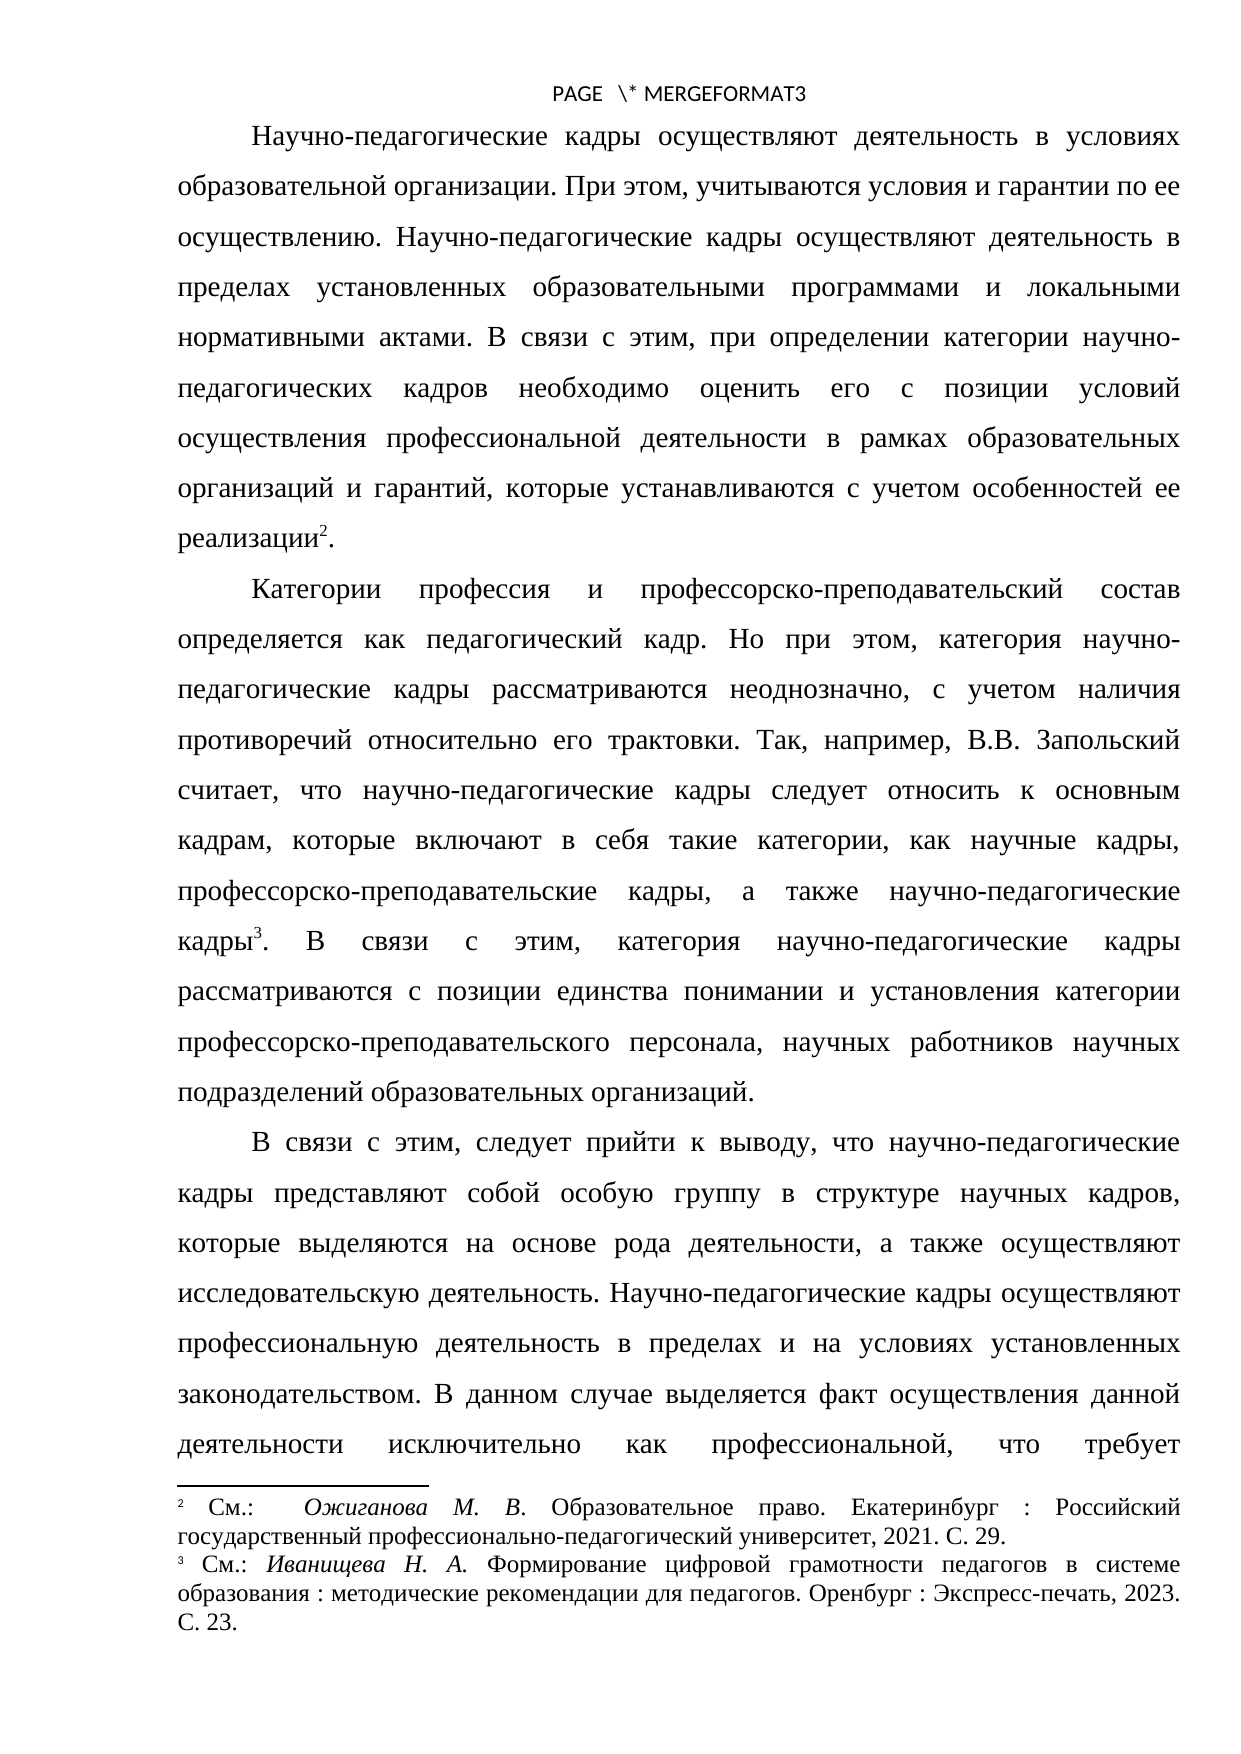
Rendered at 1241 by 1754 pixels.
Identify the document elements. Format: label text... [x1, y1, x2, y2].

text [177, 1124, 1181, 1460]
text Научно-педагогические кадры осуществляют деятельность в условиях образовательной организации. При этом, учитываются условия и гарантии по ее осуществлению. Научно-педагогические кадры осуществляют деятельность в пределах установленных образовательными программами и локальными нормативными актами. В связи с этим, при определении категории научно-педагогических кадров необходимо оценить его с позиции условий осуществления профессиональной деятельности в рамках образовательных организаций и гарантий, которые устанавливаются с учетом особенностей ее реализации. [177, 118, 1181, 554]
text Категории профессия и профессорско-преподавательский состав определяется как педагогический кадр. Но при этом, категория научно-педагогические кадры рассматриваются неоднозначно, с учетом наличия противоречий относительно его трактовки. Так, например, В.В. Запольский считает, что научно-педагогические кадры следует относить к основным кадрам, которые включают в себя такие категории, как научные кадры, профессорско-преподавательские кадры, а также научно-педагогические кадры. В связи с этим, категория научно-педагогические кадры рассматриваются с позиции единства понимании и установления категории профессорско-преподавательского персонала, научных работников научных подразделений образовательных организаций. [177, 571, 1181, 1108]
